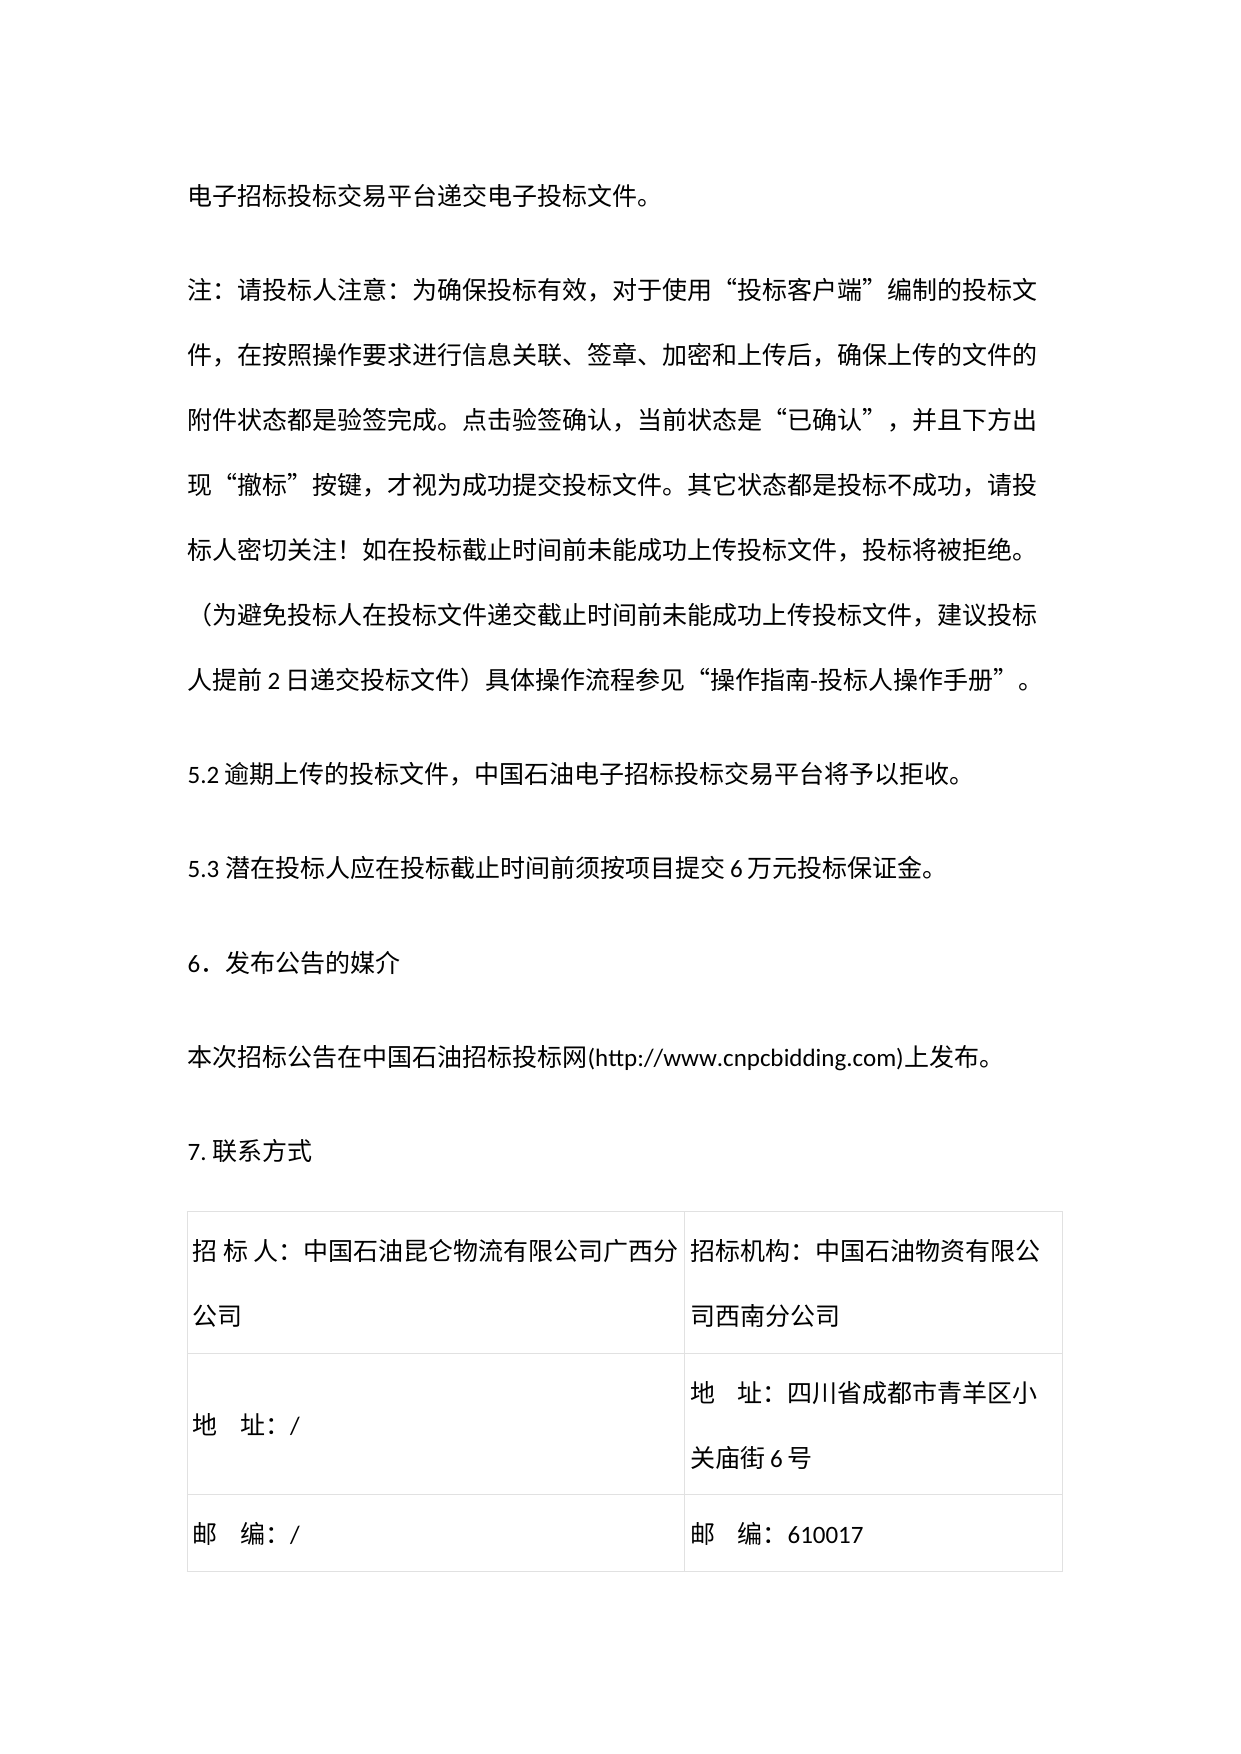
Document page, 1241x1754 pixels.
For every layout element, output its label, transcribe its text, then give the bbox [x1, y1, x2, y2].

table_cell 地 址：/ [188, 1354, 684, 1494]
text 5.2逾期上传的投标文件，中国石油电子招标投标交易平台将予以拒收。 [187, 740, 1053, 805]
text 7. 联系方式 [187, 1117, 1053, 1182]
text 注：请投标人注意：为确保投标有效，对于使用“投标客户端”编制的投标文件，在按照操作要求进行信息关联、签章、加密和上传后，确保上传的文件的附件状态都是验签完成。点击验签确认，当前状态是“已确认”，并且下方出现“撤标”按键，才视为成功提交投标文件。其它状态都是投标不成功，请投标人密切关注！如在投标截止时间前未能成功上传投标文件，投标将被拒绝。（为避免投标人在投标文件递交截止时间前未能成功上传投标文件，建议投标人提前2日递交投标文件）具体操作流程参见“操作指南-投标人操作手册”。 [187, 256, 1053, 711]
table_cell 邮 编：610017 [685, 1495, 1062, 1571]
table_cell 邮 编：/ [188, 1495, 684, 1571]
table_cell 地 址：四川省成都市青羊区小关庙街6号 [685, 1354, 1062, 1494]
table_header 招标机构：中国石油物资有限公司西南分公司 [685, 1212, 1062, 1353]
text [187, 162, 1053, 227]
text 6．发布公告的媒介 [187, 929, 1053, 994]
table_header 招 标 人：中国石油昆仑物流有限公司广西分公司 [188, 1212, 684, 1353]
text 5.3 潜在投标人应在投标截止时间前须按项目提交6万元投标保证金。 [187, 834, 1053, 899]
text 本次招标公告在中国石油招标投标网(http://www.cnpcbidding.com)上发布。 [187, 1023, 1053, 1088]
